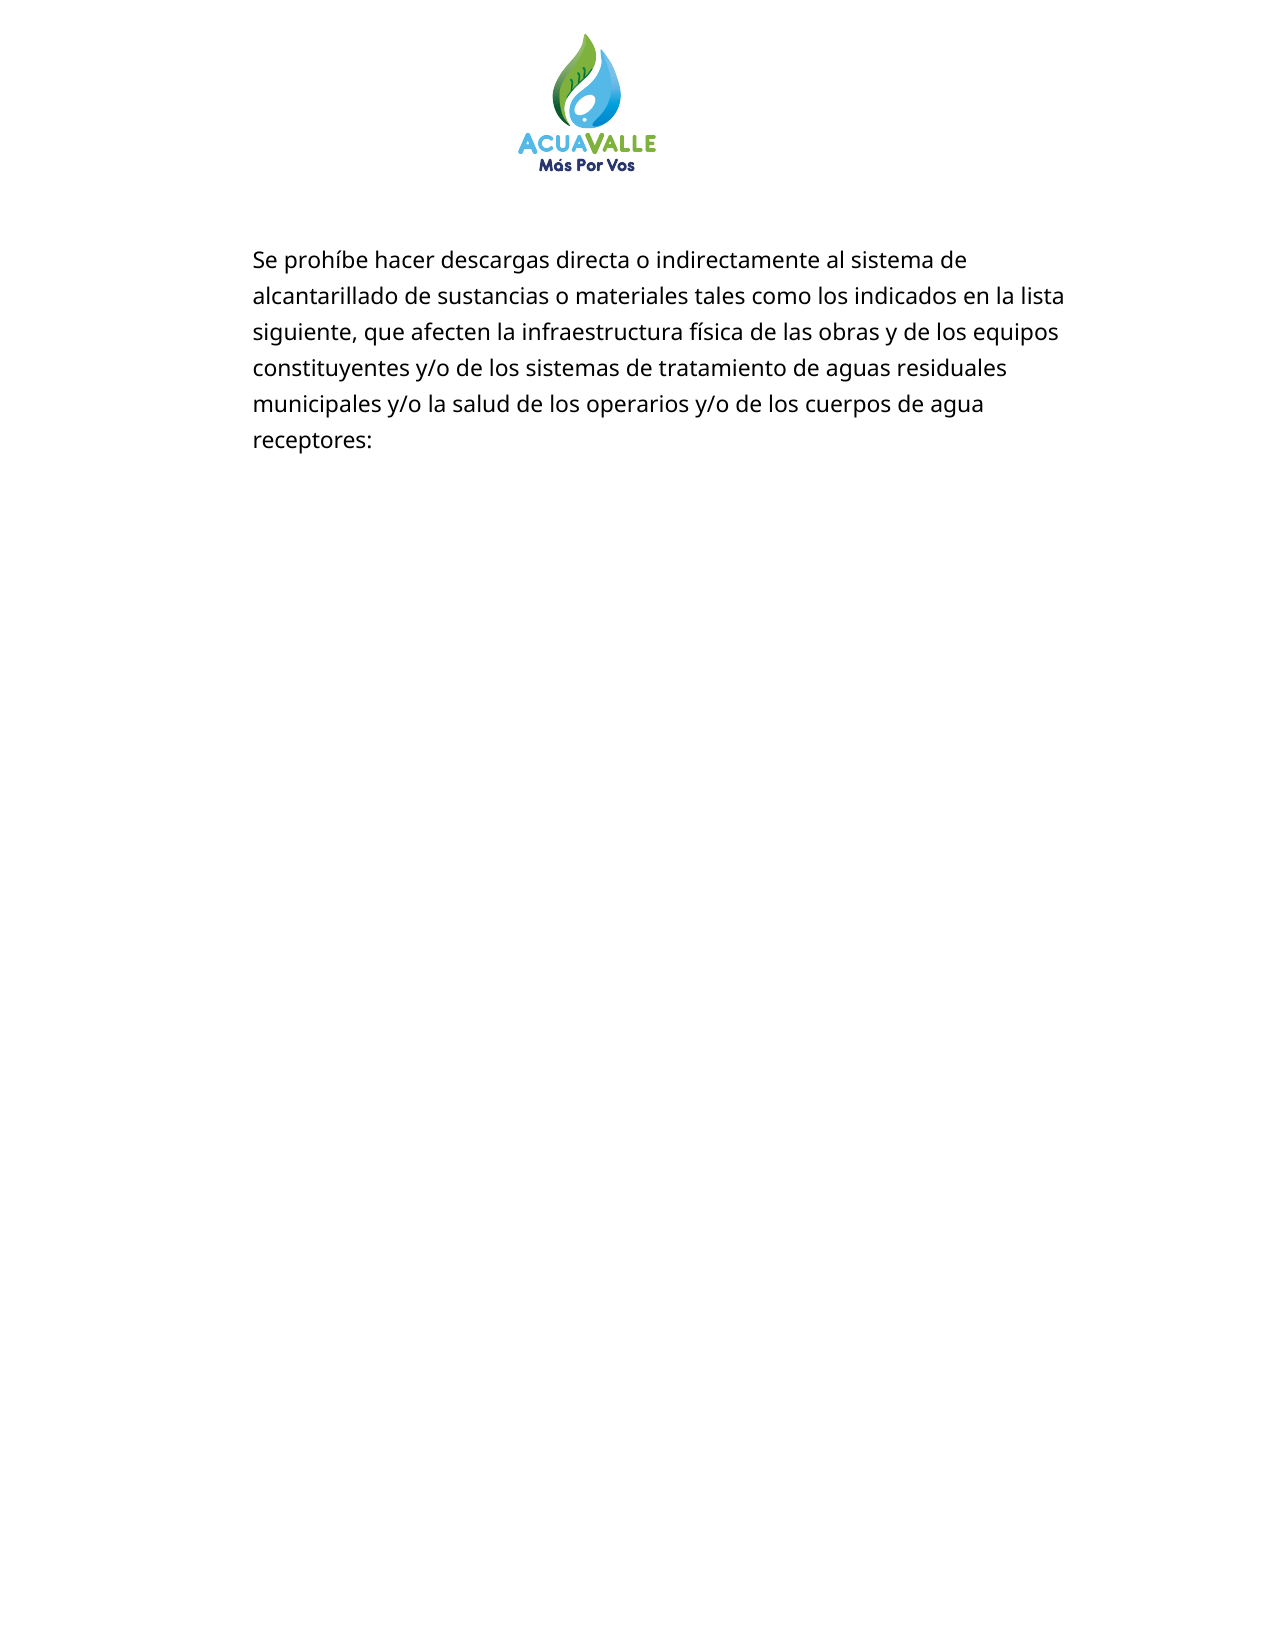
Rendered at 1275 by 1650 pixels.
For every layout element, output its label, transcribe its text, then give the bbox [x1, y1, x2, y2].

text Se prohíbe hacer descargas directa o indirectamente al sistema de alcantarillado de sustancias o materiales tales como los indicados en la lista siguiente, que afecten la infraestructura física de las obras y de los equipos constituyentes y/o de los sistemas de tratamiento de aguas residuales municipales y/o la salud de los operarios y/o de los cuerpos de agua receptores: [252, 244, 1098, 455]
picture [514, 31, 660, 176]
